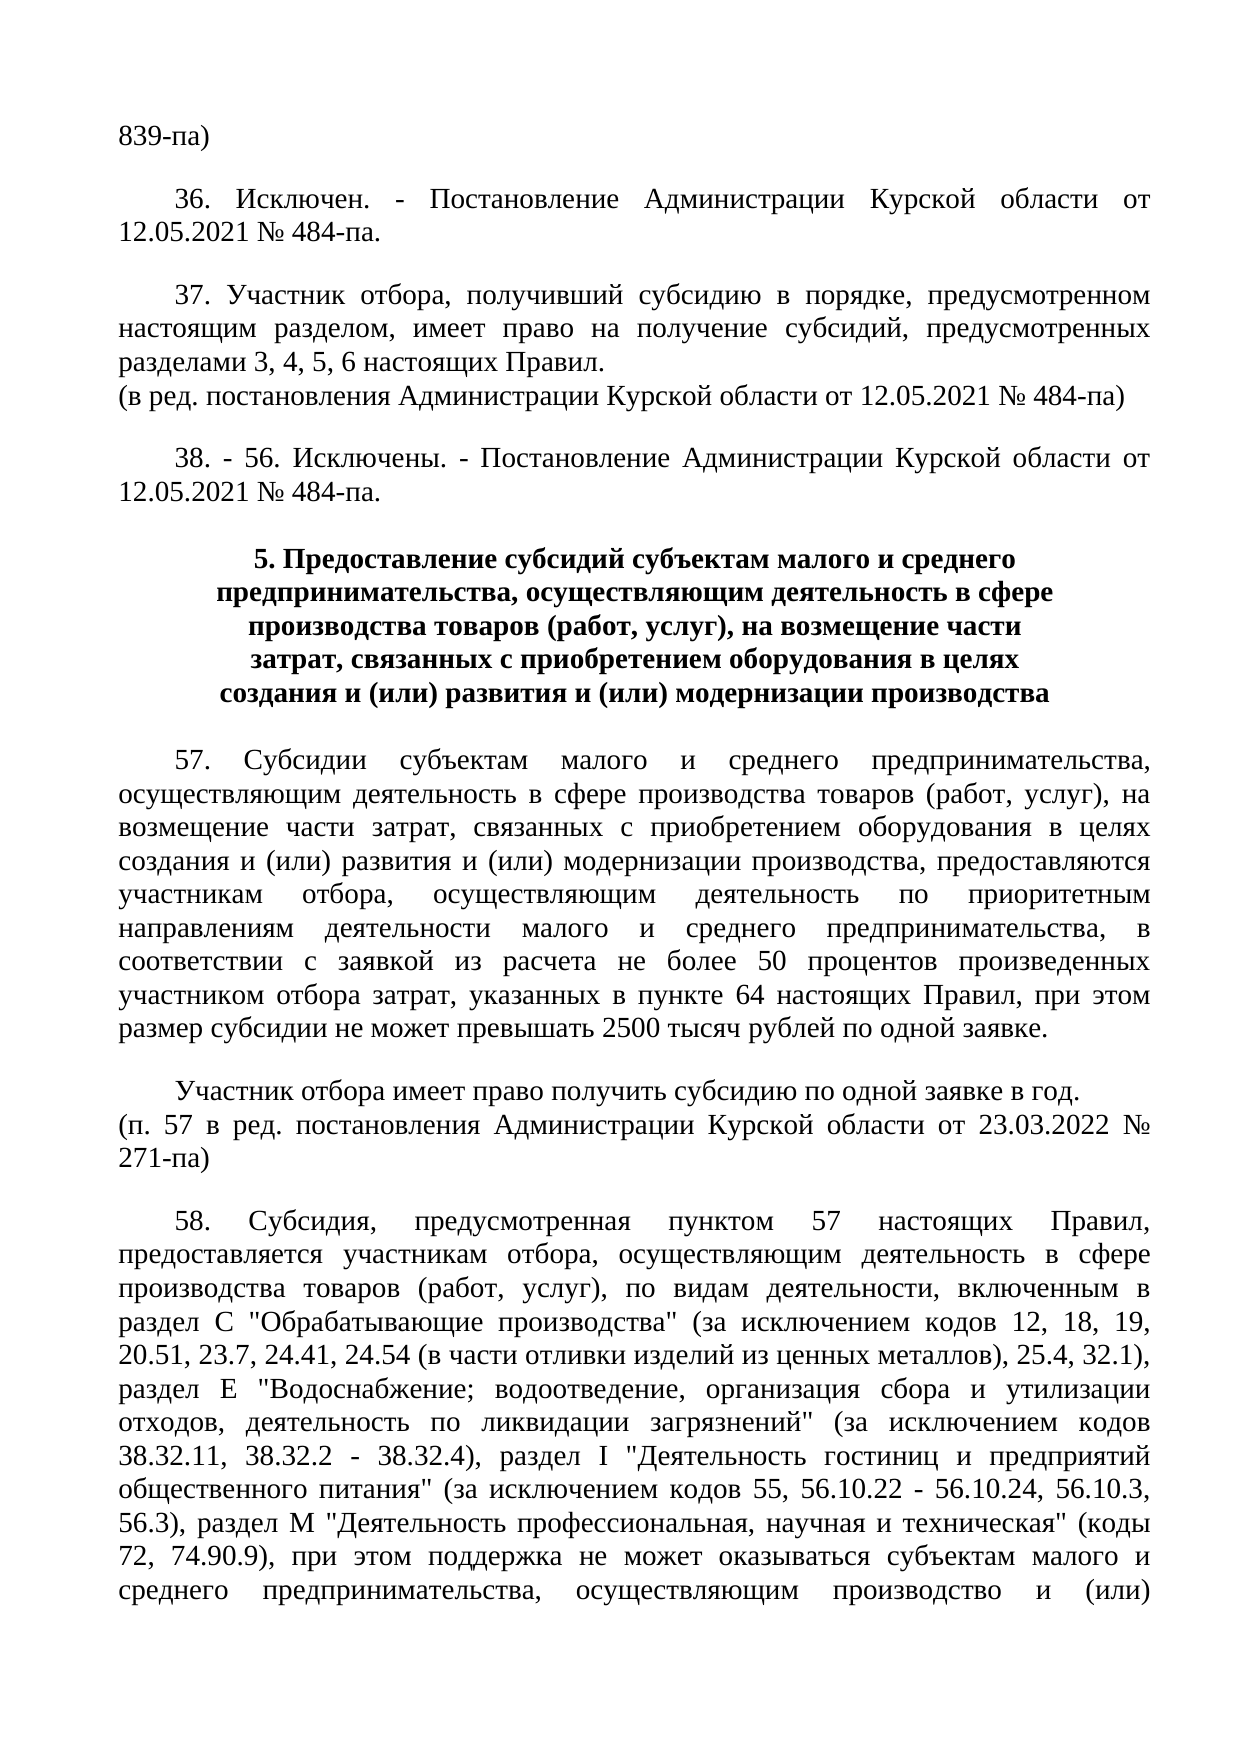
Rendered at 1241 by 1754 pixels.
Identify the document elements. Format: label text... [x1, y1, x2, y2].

text 36. Исключен. - Постановление Администрации Курской области от 12.05.2021 № 484-па. [118, 181, 1152, 248]
text 38. - 56. Исключены. - Постановление Администрации Курской области от 12.05.2021 № 484-па. [118, 440, 1152, 507]
title создания и (или) развития и (или) модернизации производства [118, 675, 1152, 709]
text 57. Субсидии субъектам малого и среднего предпринимательства, осуществляющим деятельность в сфере производства товаров (работ, услуг), на возмещение части затрат, связанных с приобретением оборудования в целях создания и (или) развития и (или) модернизации производства, предоставляются участникам отбора, осуществляющим деятельность по приоритетным направлениям деятельности малого и среднего предпринимательства, в соответствии с заявкой из расчета не более 50 процентов произведенных участником отбора затрат, указанных в пункте 64 настоящих Правил, при этом размер субсидии не может превышать 2500 тысяч рублей по одной заявке. [118, 742, 1152, 1044]
title предпринимательства, осуществляющим деятельность в сфере [118, 574, 1152, 608]
text (в ред. постановления Администрации Курской области от 12.05.2021 № 484-па) [118, 378, 1152, 411]
title производства товаров (работ, услуг), на возмещение части [118, 608, 1152, 642]
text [118, 1203, 1152, 1606]
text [118, 118, 1152, 152]
title затрат, связанных с приобретением оборудования в целях [118, 642, 1152, 675]
text 37. Участник отбора, получивший субсидию в порядке, предусмотренном настоящим разделом, имеет право на получение субсидий, предусмотренных разделами 3, 4, 5, 6 настоящих Правил. [118, 277, 1152, 378]
text Участник отбора имеет право получить субсидию по одной заявке в год. [118, 1073, 1152, 1107]
text (п. 57 в ред. постановления Администрации Курской области от 23.03.2022 № 271-па) [118, 1107, 1152, 1174]
title 5. Предоставление субсидий субъектам малого и среднего [118, 541, 1152, 574]
